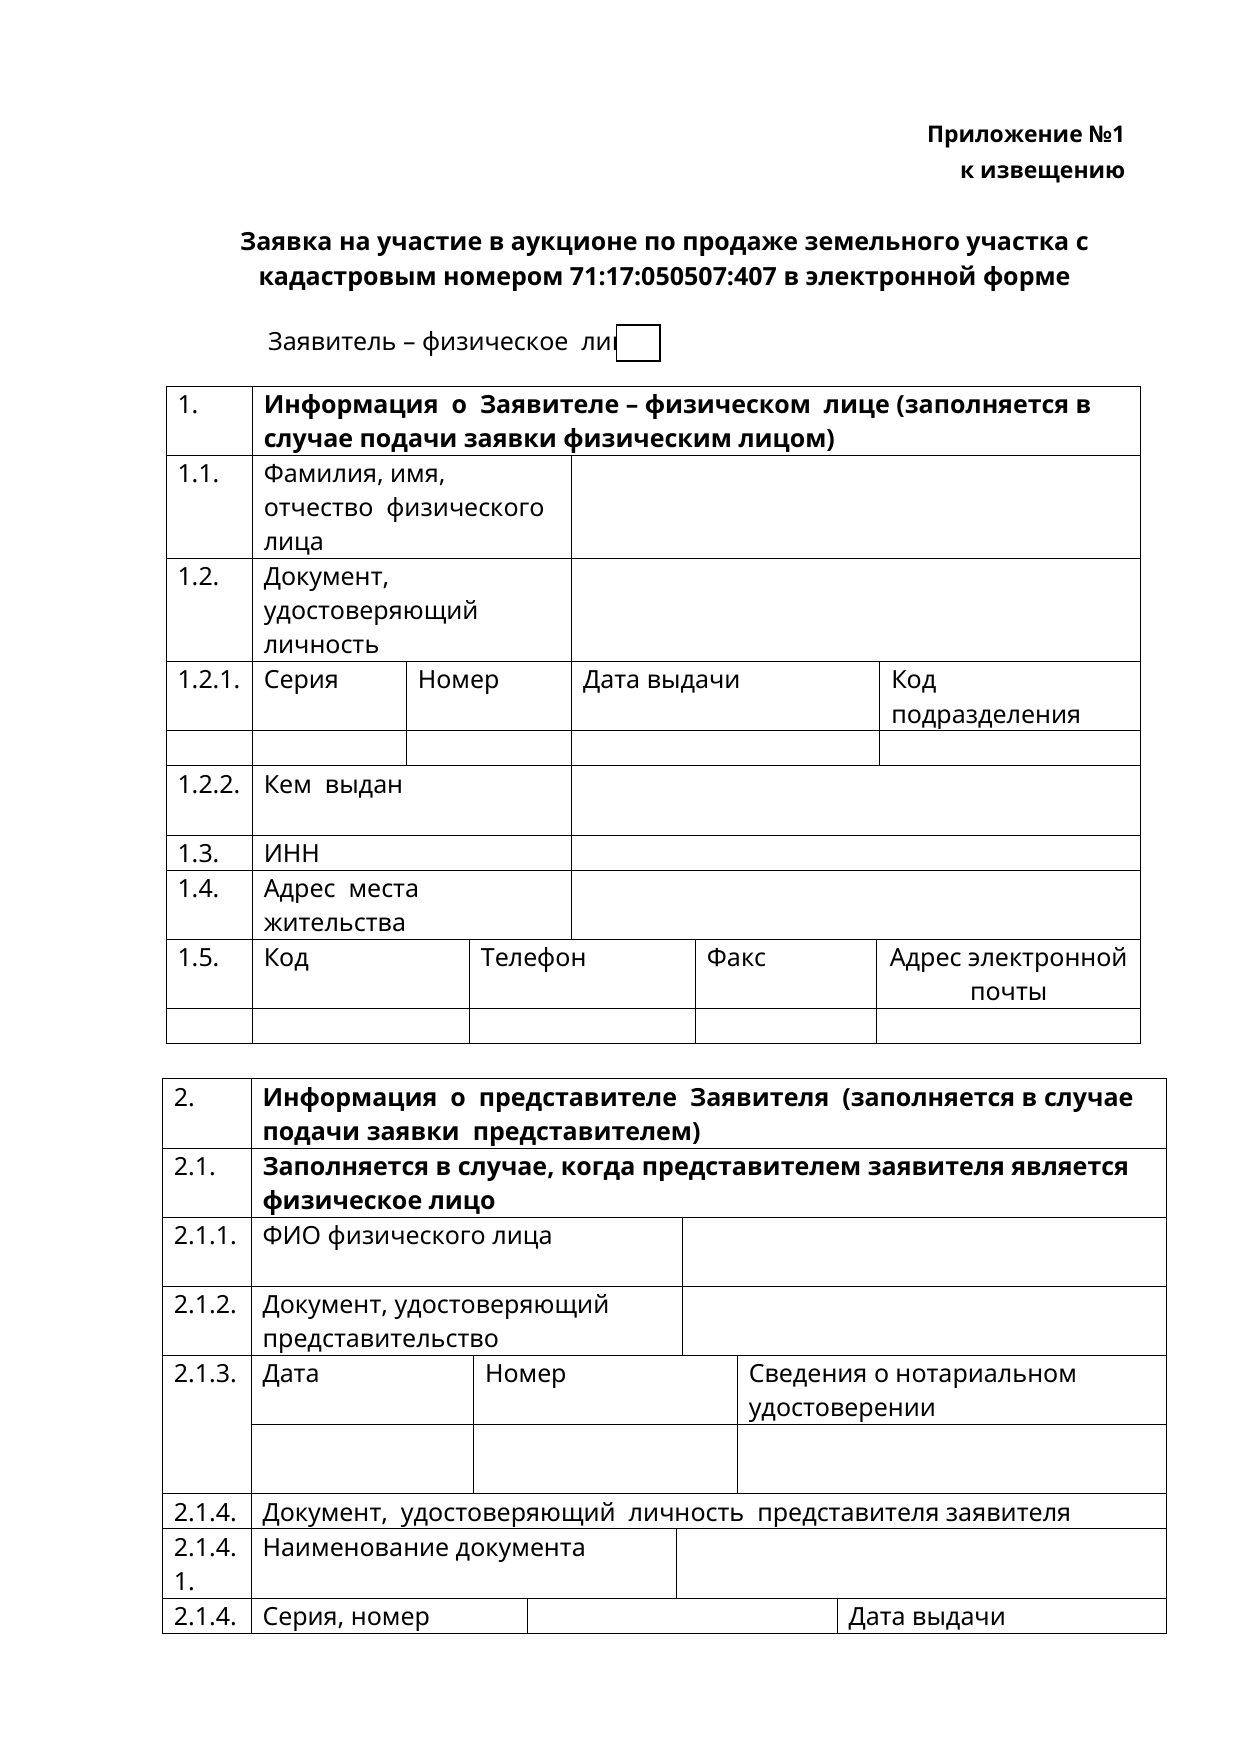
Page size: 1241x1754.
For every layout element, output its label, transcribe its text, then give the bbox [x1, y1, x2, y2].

table_header 1. [167, 387, 252, 455]
table_cell [572, 871, 1140, 939]
table_cell ФИО физического лица [252, 1218, 682, 1286]
table_cell [572, 731, 879, 765]
table_cell [572, 456, 1140, 558]
table_cell 1.3. [167, 836, 252, 870]
table_cell [474, 1425, 737, 1493]
table_cell 2.1.3. [163, 1356, 251, 1493]
table_cell [696, 1009, 876, 1043]
text Заявитель – физическое лицо [177, 323, 1152, 357]
table_cell Кем выдан [253, 766, 571, 834]
table_cell 1.2. [167, 559, 252, 661]
table_cell 2.1.4.2. [163, 1599, 251, 1633]
table_header Информация о Заявителе – физическом лице (заполняется в случае подачи заявки физическим лицом) [253, 387, 1140, 455]
text Приложение №1 [177, 118, 1125, 149]
table_cell 1.5. [167, 940, 252, 1008]
table_cell [880, 731, 1140, 765]
table_cell Серия, номер [252, 1599, 527, 1633]
table_cell 1.2.1. [167, 662, 252, 730]
table_cell 1.1. [167, 456, 252, 558]
table_cell 2.1. [163, 1149, 251, 1217]
table_cell Дата выдачи [572, 662, 879, 730]
table_cell Код подразделения [880, 662, 1140, 730]
table_cell Код [253, 940, 469, 1008]
table_cell Дата выдачи [838, 1599, 1166, 1633]
table_cell Адрес места жительства [253, 871, 571, 939]
text к извещению [177, 154, 1125, 185]
table_cell Адрес электронной почты [877, 940, 1140, 1008]
table_cell Номер [474, 1356, 737, 1424]
table_cell Серия [253, 662, 406, 730]
table_cell [572, 836, 1140, 870]
table_cell [877, 1009, 1140, 1043]
table_cell Дата [252, 1356, 473, 1424]
table_cell 2.1.2. [163, 1287, 251, 1355]
table_cell 1.2.2. [167, 766, 252, 834]
table_cell 2.1.4.1. [163, 1529, 251, 1597]
table_cell [677, 1529, 1166, 1597]
table_cell [407, 731, 571, 765]
text Заявка на участие в аукционе по продаже земельного участка с кадастровым номером 71:17:050507:407 в электронной форме [177, 224, 1152, 292]
table_cell [572, 766, 1140, 834]
table_header Информация о представителе Заявителя (заполняется в случае подачи заявки представителем) [252, 1079, 1166, 1147]
table_cell [683, 1287, 1166, 1355]
table_cell Факс [696, 940, 876, 1008]
table_cell Заполняется в случае, когда представителем заявителя является физическое лицо [252, 1149, 1166, 1217]
table_cell 2.1.4. [163, 1494, 251, 1528]
table_cell 1.4. [167, 871, 252, 939]
table_cell Документ, удостоверяющий личность представителя заявителя [252, 1494, 1166, 1528]
table_cell [683, 1218, 1166, 1286]
table_cell ИНН [253, 836, 571, 870]
table_cell [167, 1009, 252, 1043]
table_cell [572, 559, 1140, 661]
table_cell [738, 1425, 1166, 1493]
table_cell Номер [407, 662, 571, 730]
table_cell [253, 731, 406, 765]
table_cell Документ, удостоверяющий личность [253, 559, 571, 661]
table_cell [253, 1009, 469, 1043]
table_cell [470, 1009, 695, 1043]
table_cell Сведения о нотариальном удостоверении [738, 1356, 1166, 1424]
table_cell [167, 731, 252, 765]
table_cell 2.1.1. [163, 1218, 251, 1286]
table_cell [252, 1425, 473, 1493]
table_cell Телефон [470, 940, 695, 1008]
table_cell Документ, удостоверяющий представительство [252, 1287, 682, 1355]
table_cell [528, 1599, 837, 1633]
table_header 2. [163, 1079, 251, 1147]
table_cell Наименование документа [252, 1529, 676, 1597]
table_cell Фамилия, имя, отчество физического лица [253, 456, 571, 558]
